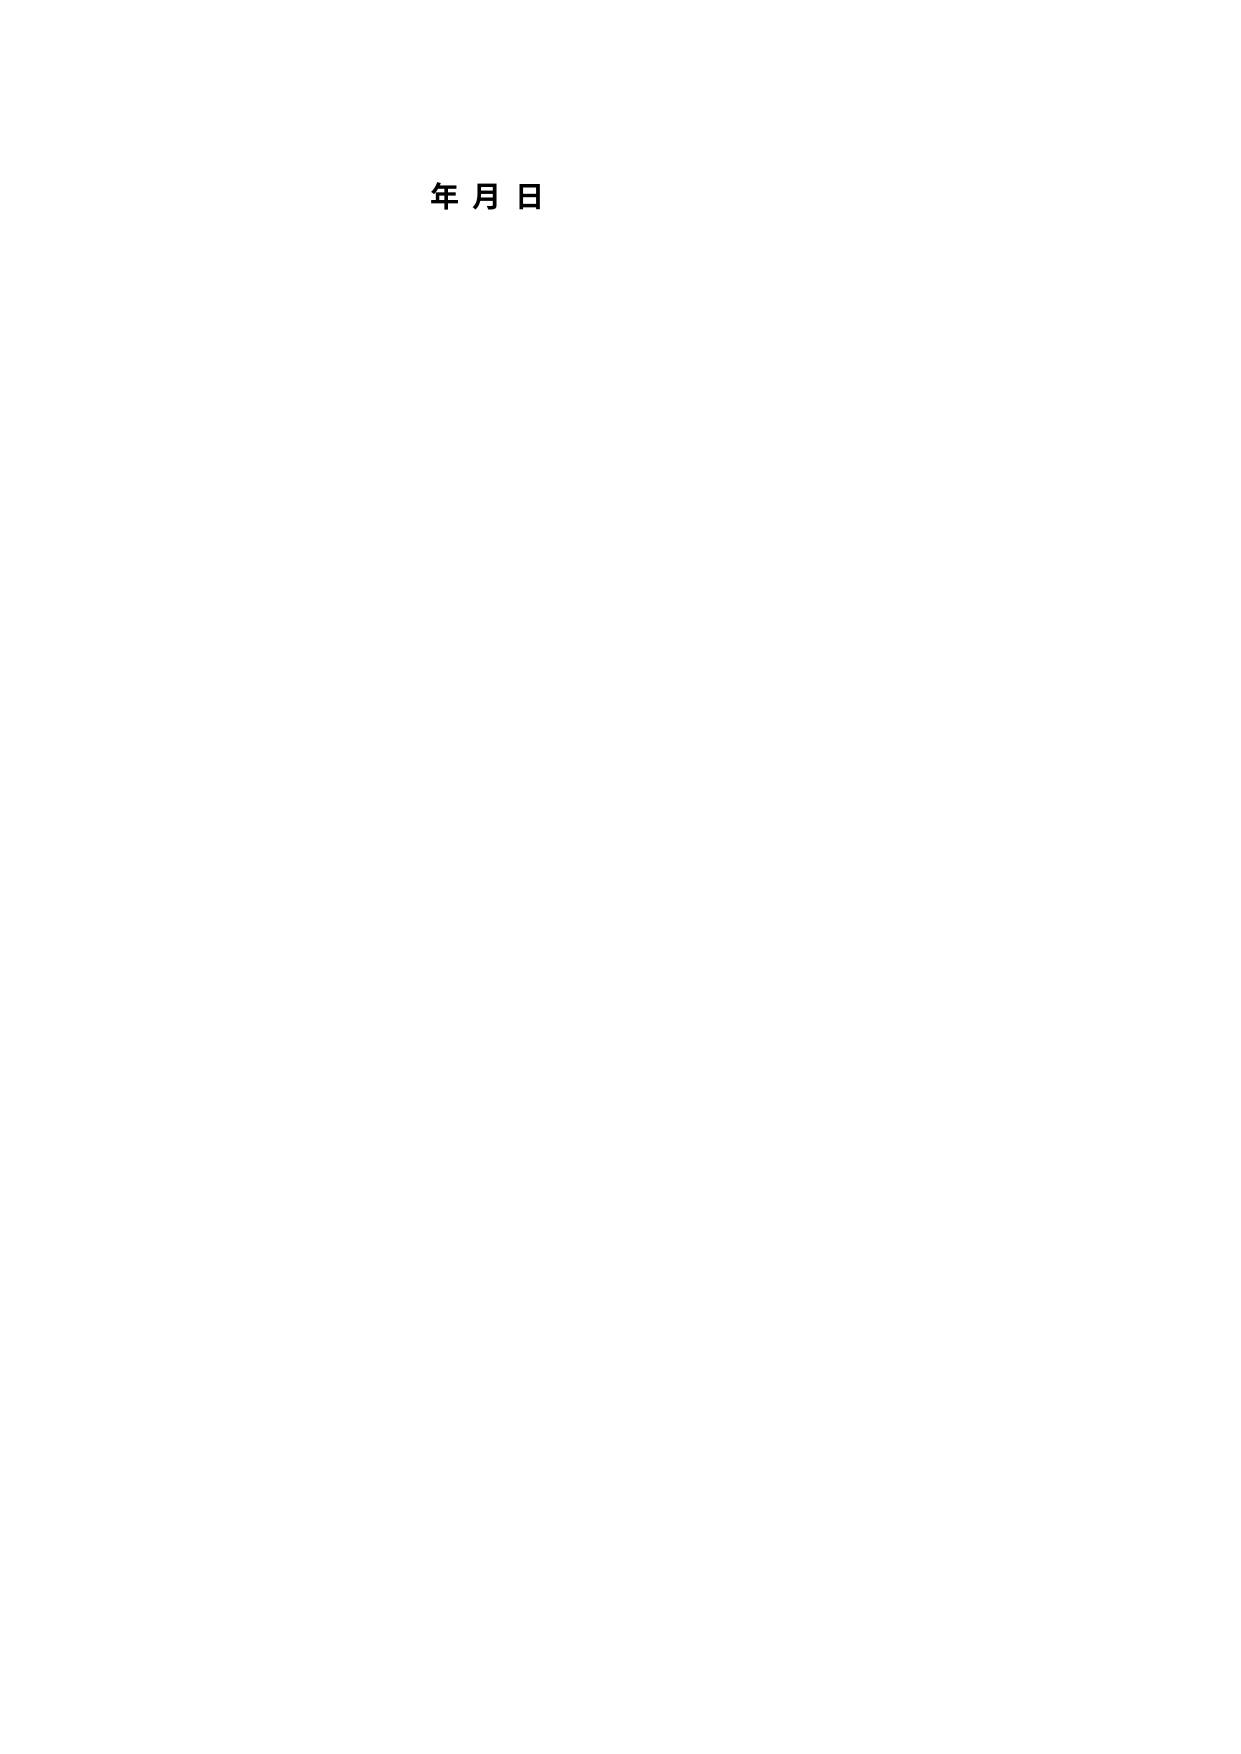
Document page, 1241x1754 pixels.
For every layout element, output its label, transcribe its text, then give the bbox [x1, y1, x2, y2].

text 年 月 日 [187, 162, 936, 227]
